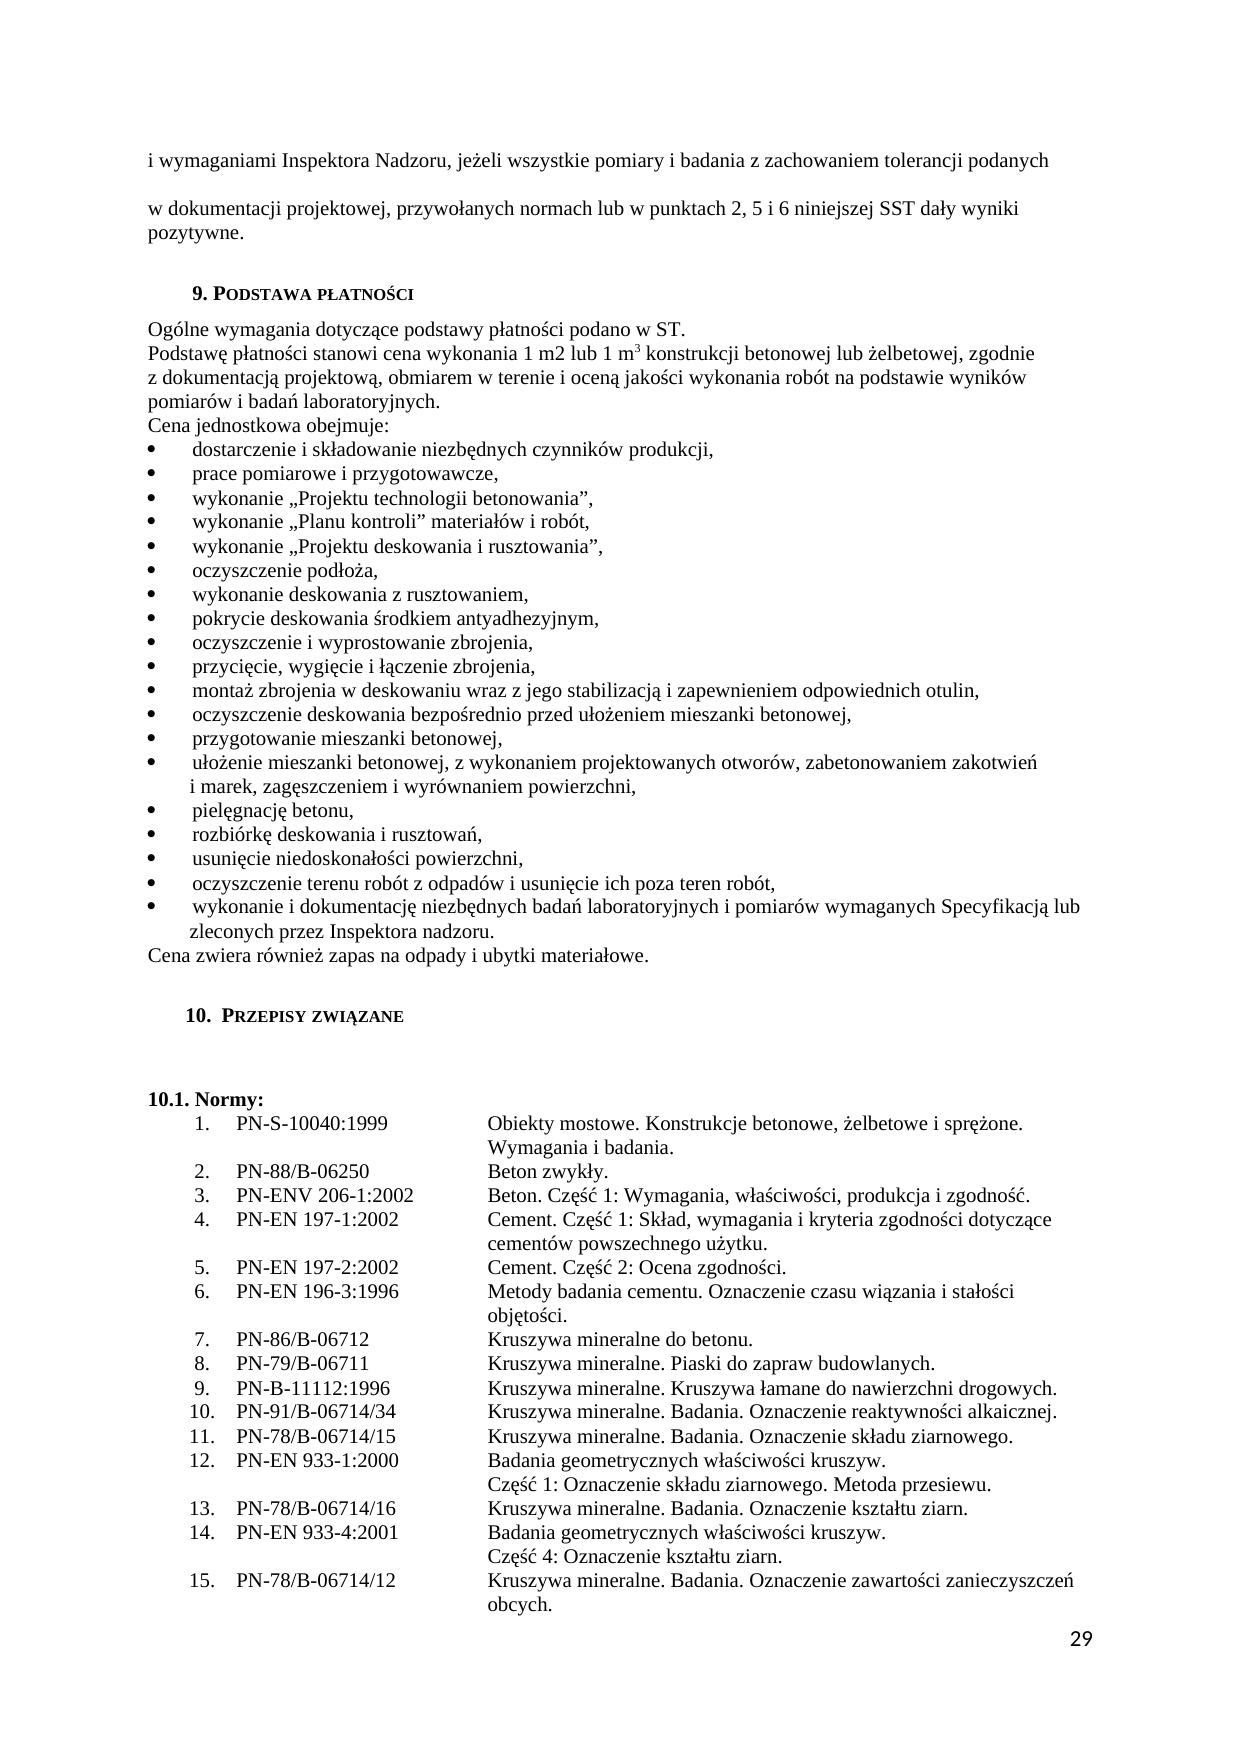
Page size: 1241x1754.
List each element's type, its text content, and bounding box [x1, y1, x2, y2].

text 9. PN-B-11112:1996 Kruszywa mineralne. Kruszywa łamane do nawierzchni drogowych. [189, 1375, 1093, 1399]
text 3. PN-ENV 206-1:2002 Beton. Część 1: Wymagania, właściwości, produkcja i zgodność. [189, 1183, 1093, 1207]
text 15. PN-78/B-06714/12 Kruszywa mineralne. Badania. Oznaczenie zawartości zanieczyszczeń obcych. [189, 1568, 1093, 1616]
text 8. PN-79/B-06711 Kruszywa mineralne. Piaski do zapraw budowlanych. [189, 1351, 1093, 1375]
text 2. PN-88/B-06250 Beton zwykły. [189, 1159, 1093, 1183]
text 4. PN-EN 197-1:2002 Cement. Część 1: Skład, wymagania i kryteria zgodności dotyczące cementów powszechnego użytku. [189, 1207, 1093, 1255]
list wykonanie „Projektu technologii betonowania”, [148, 485, 1093, 509]
text 14. PN-EN 933-4:2001 Badania geometrycznych właściwości kruszyw. Część 4: Oznaczenie kształtu ziarn. [189, 1520, 1093, 1568]
text w dokumentacji projektowej, przywołanych normach lub w punktach 2, 5 i 6 niniejszej SST dały wyniki pozytywne. [148, 196, 1093, 244]
list przygotowanie mieszanki betonowej, [148, 726, 1093, 750]
list wykonanie „Projektu deskowania i rusztowania”, [148, 533, 1093, 558]
text Cena zwiera również zapas na odpady i ubytki materiałowe. [148, 943, 1093, 967]
text 1. PN-S-10040:1999 Obiekty mostowe. Konstrukcje betonowe, żelbetowe i sprężone. Wymagania i badania. [189, 1111, 1093, 1159]
list usunięcie niedoskonałości powierzchni, [148, 846, 1093, 870]
list prace pomiarowe i przygotowawcze, [148, 461, 1093, 485]
list ułożenie mieszanki betonowej, z wykonaniem projektowanych otworów, zabetonowaniem zakotwień [148, 750, 1093, 774]
list i marek, zagęszczeniem i wyrównaniem powierzchni, [148, 774, 1093, 798]
text 13. PN-78/B-06714/16 Kruszywa mineralne. Badania. Oznaczenie kształtu ziarn. [189, 1496, 1093, 1520]
list zleconych przez Inspektora nadzoru. [148, 918, 1093, 943]
list montaż zbrojenia w deskowaniu wraz z jego stabilizacją i zapewnieniem odpowiednich otulin, [148, 678, 1093, 702]
text 6. PN-EN 196-3:1996 Metody badania cementu. Oznaczenie czasu wiązania i stałości objętości. [189, 1279, 1093, 1327]
text Podstawę płatności stanowi cena wykonania 1 m2 lub 1 m3 konstrukcji betonowej lub żelbetowej, zgodnie z dokumentacją projektową, obmiarem w terenie i oceną jakości wykonania robót na podstawie wyników pomiarów i badań laboratoryjnych. [148, 341, 1093, 413]
list oczyszczenie terenu robót z odpadów i usunięcie ich poza teren robót, [148, 870, 1093, 894]
text 12. PN-EN 933-1:2000 Badania geometrycznych właściwości kruszyw. Część 1: Oznaczenie składu ziarnowego. Metoda przesiewu. [189, 1448, 1093, 1496]
list wykonanie deskowania z rusztowaniem, [148, 582, 1093, 606]
list dostarczenie i składowanie niezbędnych czynników produkcji, [148, 437, 1093, 461]
text Cena jednostkowa obejmuje: [148, 413, 1093, 437]
text 7. PN-86/B-06712 Kruszywa mineralne do betonu. [189, 1327, 1093, 1351]
list oczyszczenie i wyprostowanie zbrojenia, [148, 630, 1093, 654]
list rozbiórkę deskowania i rusztowań, [148, 822, 1093, 846]
list pielęgnację betonu, [148, 798, 1093, 822]
text Ogólne wymagania dotyczące podstawy płatności podano w ST. [148, 317, 1093, 341]
list oczyszczenie deskowania bezpośrednio przed ułożeniem mieszanki betonowej, [148, 702, 1093, 726]
text 10.1. Normy: [148, 1087, 1093, 1111]
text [148, 148, 1093, 172]
subtitle 9. Podstawa płatności [192, 280, 1093, 304]
list przycięcie, wygięcie i łączenie zbrojenia, [148, 654, 1093, 678]
text 11. PN-78/B-06714/15 Kruszywa mineralne. Badania. Oznaczenie składu ziarnowego. [189, 1423, 1093, 1448]
subtitle 10. Przepisy związane [185, 1003, 1093, 1027]
text 10. PN-91/B-06714/34 Kruszywa mineralne. Badania. Oznaczenie reaktywności alkaicznej. [189, 1399, 1093, 1423]
list wykonanie i dokumentację niezbędnych badań laboratoryjnych i pomiarów wymaganych Specyfikacją lub [148, 894, 1093, 918]
list wykonanie „Planu kontroli” materiałów i robót, [148, 509, 1093, 533]
list pokrycie deskowania środkiem antyadhezyjnym, [148, 606, 1093, 630]
text 5. PN-EN 197-2:2002 Cement. Część 2: Ocena zgodności. [189, 1255, 1093, 1279]
list oczyszczenie podłoża, [148, 558, 1093, 582]
